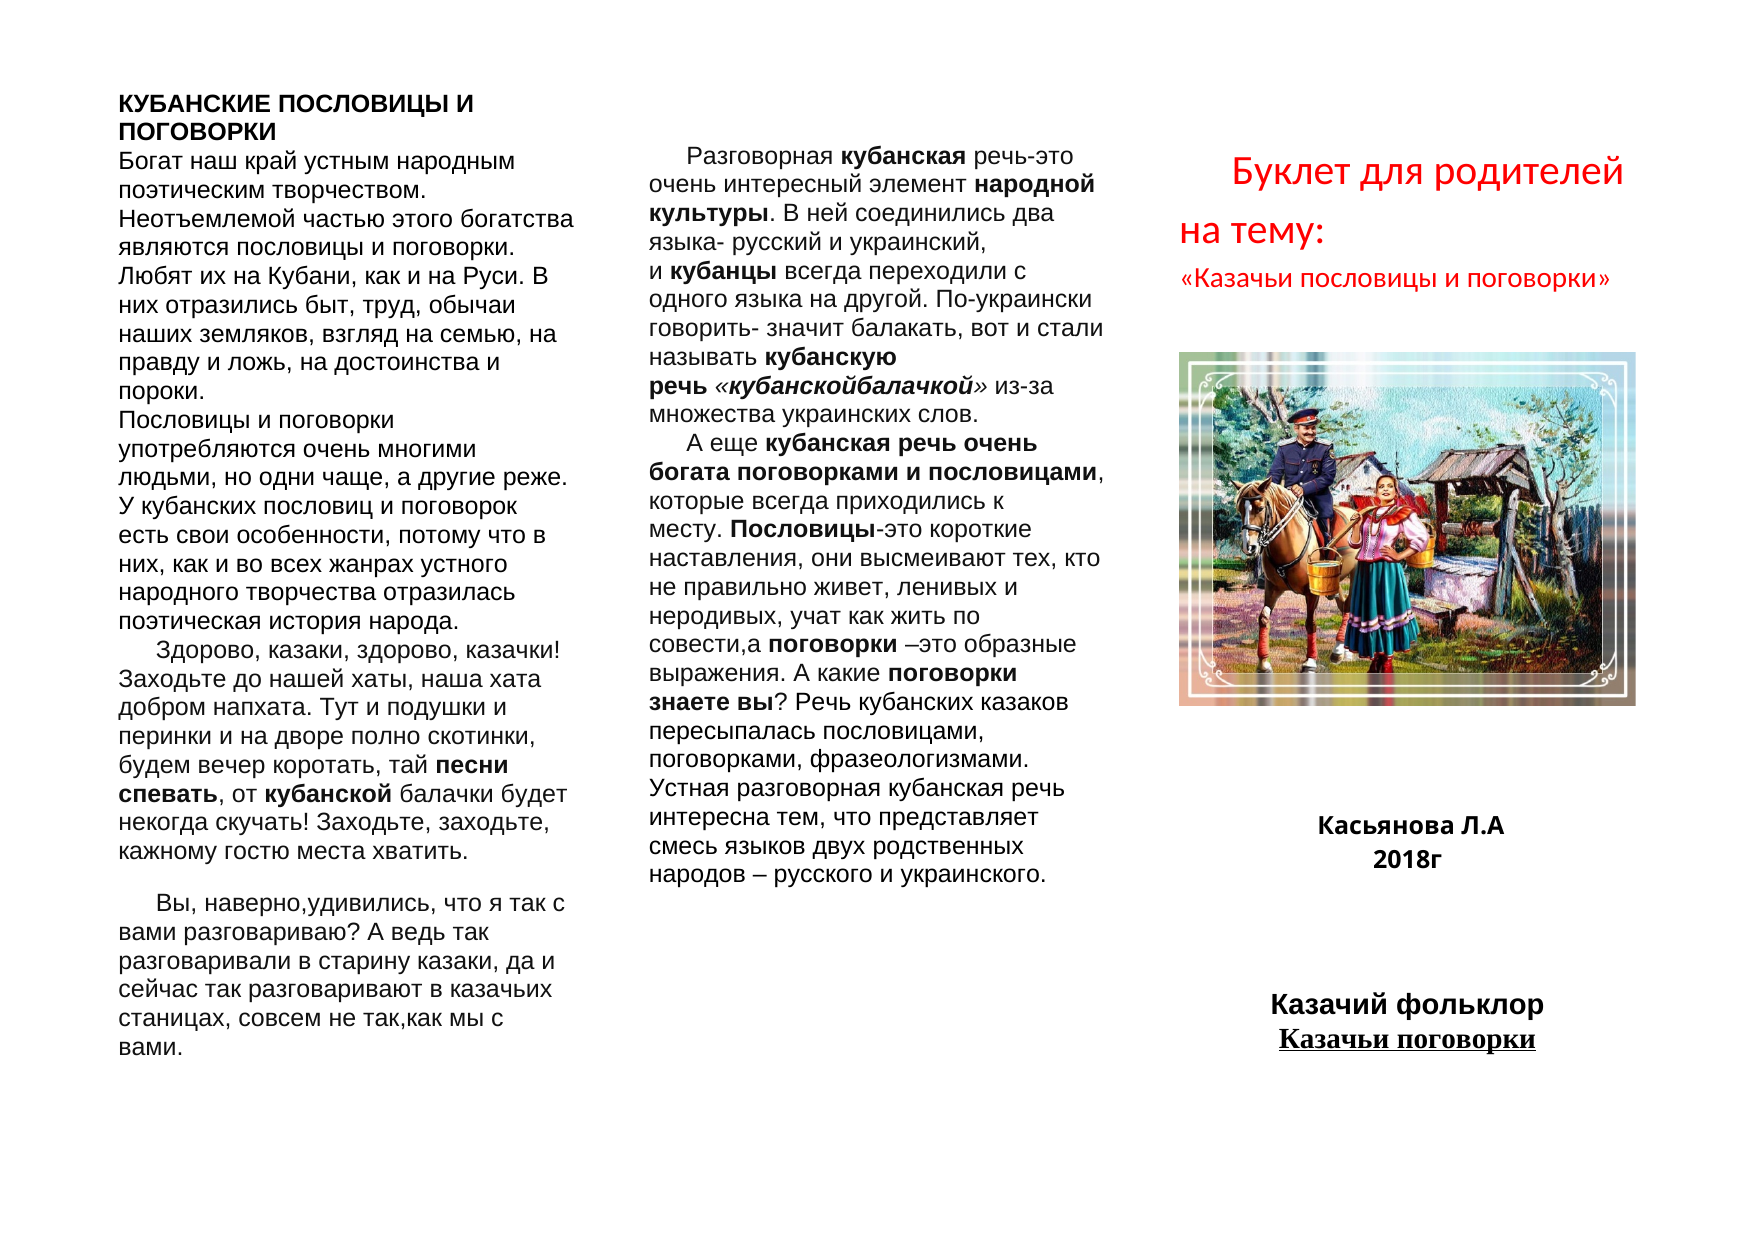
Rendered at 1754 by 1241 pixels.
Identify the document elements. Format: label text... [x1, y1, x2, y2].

text Вы, наверно,удивились, что я так с вами разговариваю? А ведь так разговаривали в старину казаки, да и сейчас так разговаривают в казачьих станицах, совсем не так,как мы с вами. [118, 888, 575, 1061]
text А еще кубанская речь очень богата поговорками и пословицами, которые всегда приходились к месту. Пословицы-это короткие наставления, они высмеивают тех, кто не правильно живет, ленивых и неродивых, учат как жить по совести,а поговорки –это образные выражения. А какие поговорки знаете вы? Речь кубанских казаков пересыпалась пословицами, поговорками, фразеологизмами. Устная разговорная кубанская речь интересна тем, что представляет смесь языков двух родственных народов – русского и украинского. [648, 428, 1105, 888]
text 2018г [1179, 842, 1636, 876]
text Разговорная кубанская речь-это очень интересный элемент народной культуры. В ней соединились два языка- русский и украинский, и кубанцы всегда переходили с одного языка на другой. По-украински говорить- значит балакать, вот и стали называть кубанскую речь «кубанскойбалачкой» из-за множества украинских слов. [648, 141, 1105, 428]
text КУБАНСКИЕ ПОСЛОВИЦЫ И ПОГОВОРКИ [118, 88, 575, 146]
picture [1179, 352, 1636, 706]
text Пословицы и поговорки употребляются очень многими людьми, но одни чаще, а другие реже. У кубанских пословиц и поговорок есть свои особенности, потому что в них, как и во всех жанрах устного народного творчества отразилась поэтическая история народа. [118, 405, 575, 635]
text Казачьи поговорки [1179, 1021, 1636, 1054]
text Касьянова Л.А [1179, 807, 1636, 842]
text Буклет для родителей на тему: «Казачьи пословицы и поговорки» [1179, 144, 1636, 294]
text Казачий фольклор [1179, 987, 1636, 1021]
text Здорово, казаки, здорово, казачки! Заходьте до нашей хаты, наша хата добром напхата. Тут и подушки и перинки и на дворе полно скотинки, будем вечер коротать, тай песни спевать, от кубанской балачки будет некогда скучать! Заходьте, заходьте, кажному гостю места хватить. [118, 635, 575, 865]
text Богат наш край устным народным поэтическим творчеством. Неотъемлемой частью этого богатства являются пословицы и поговорки. Любят их на Кубани, как и на Руси. В них отразились быт, труд, обычаи наших земляков, взгляд на семью, на правду и ложь, на достоинства и пороки. [118, 146, 575, 405]
